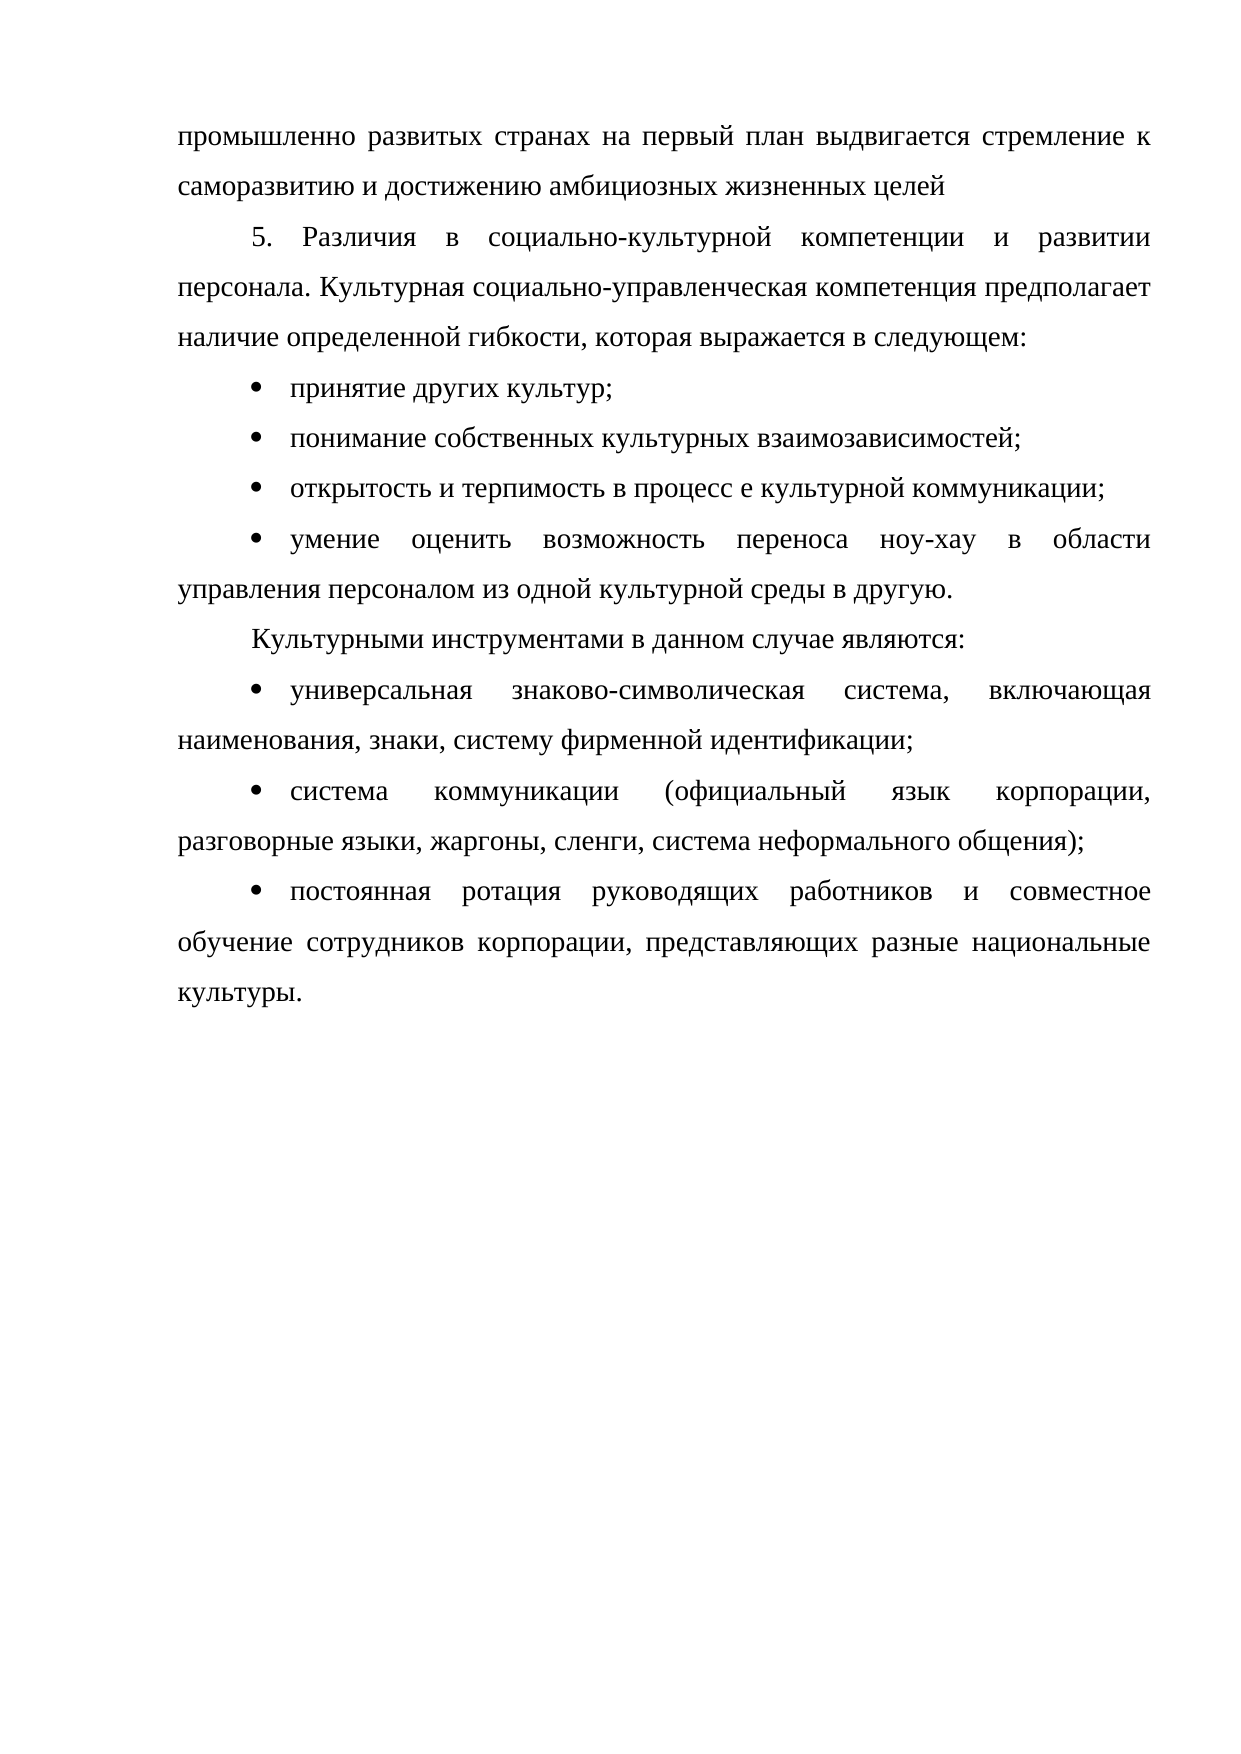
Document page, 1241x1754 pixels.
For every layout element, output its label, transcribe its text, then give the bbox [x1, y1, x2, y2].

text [177, 118, 1152, 202]
list умение оценить возможность переноса ноу-хау в области управления персоналом из одной культурной среды в другую. [177, 521, 1152, 605]
list открытость и терпимость в процесс е культурной коммуникации; [177, 471, 1152, 504]
list принятие других культур; [177, 370, 1152, 403]
list постоянная ротация руководящих работников и совместное обучение сотрудников корпорации, представляющих разные национальные культуры. [177, 873, 1152, 1008]
list понимание собственных культурных взаимозависимостей; [177, 420, 1152, 454]
text Культурными инструментами в данном случае являются: [177, 622, 1152, 655]
list система коммуникации (официальный язык корпорации, разговорные языки, жаргоны, сленги, система неформального общения); [177, 773, 1152, 857]
list универсальная знаково-символическая система, включающая наименования, знаки, систему фирменной идентификации; [177, 672, 1152, 756]
text 5. Различия в социально-культурной компетенции и развитии персонала. Культурная социально-управленческая компетенция предполагает наличие определенной гибкости, которая выражается в следующем: [177, 219, 1152, 353]
